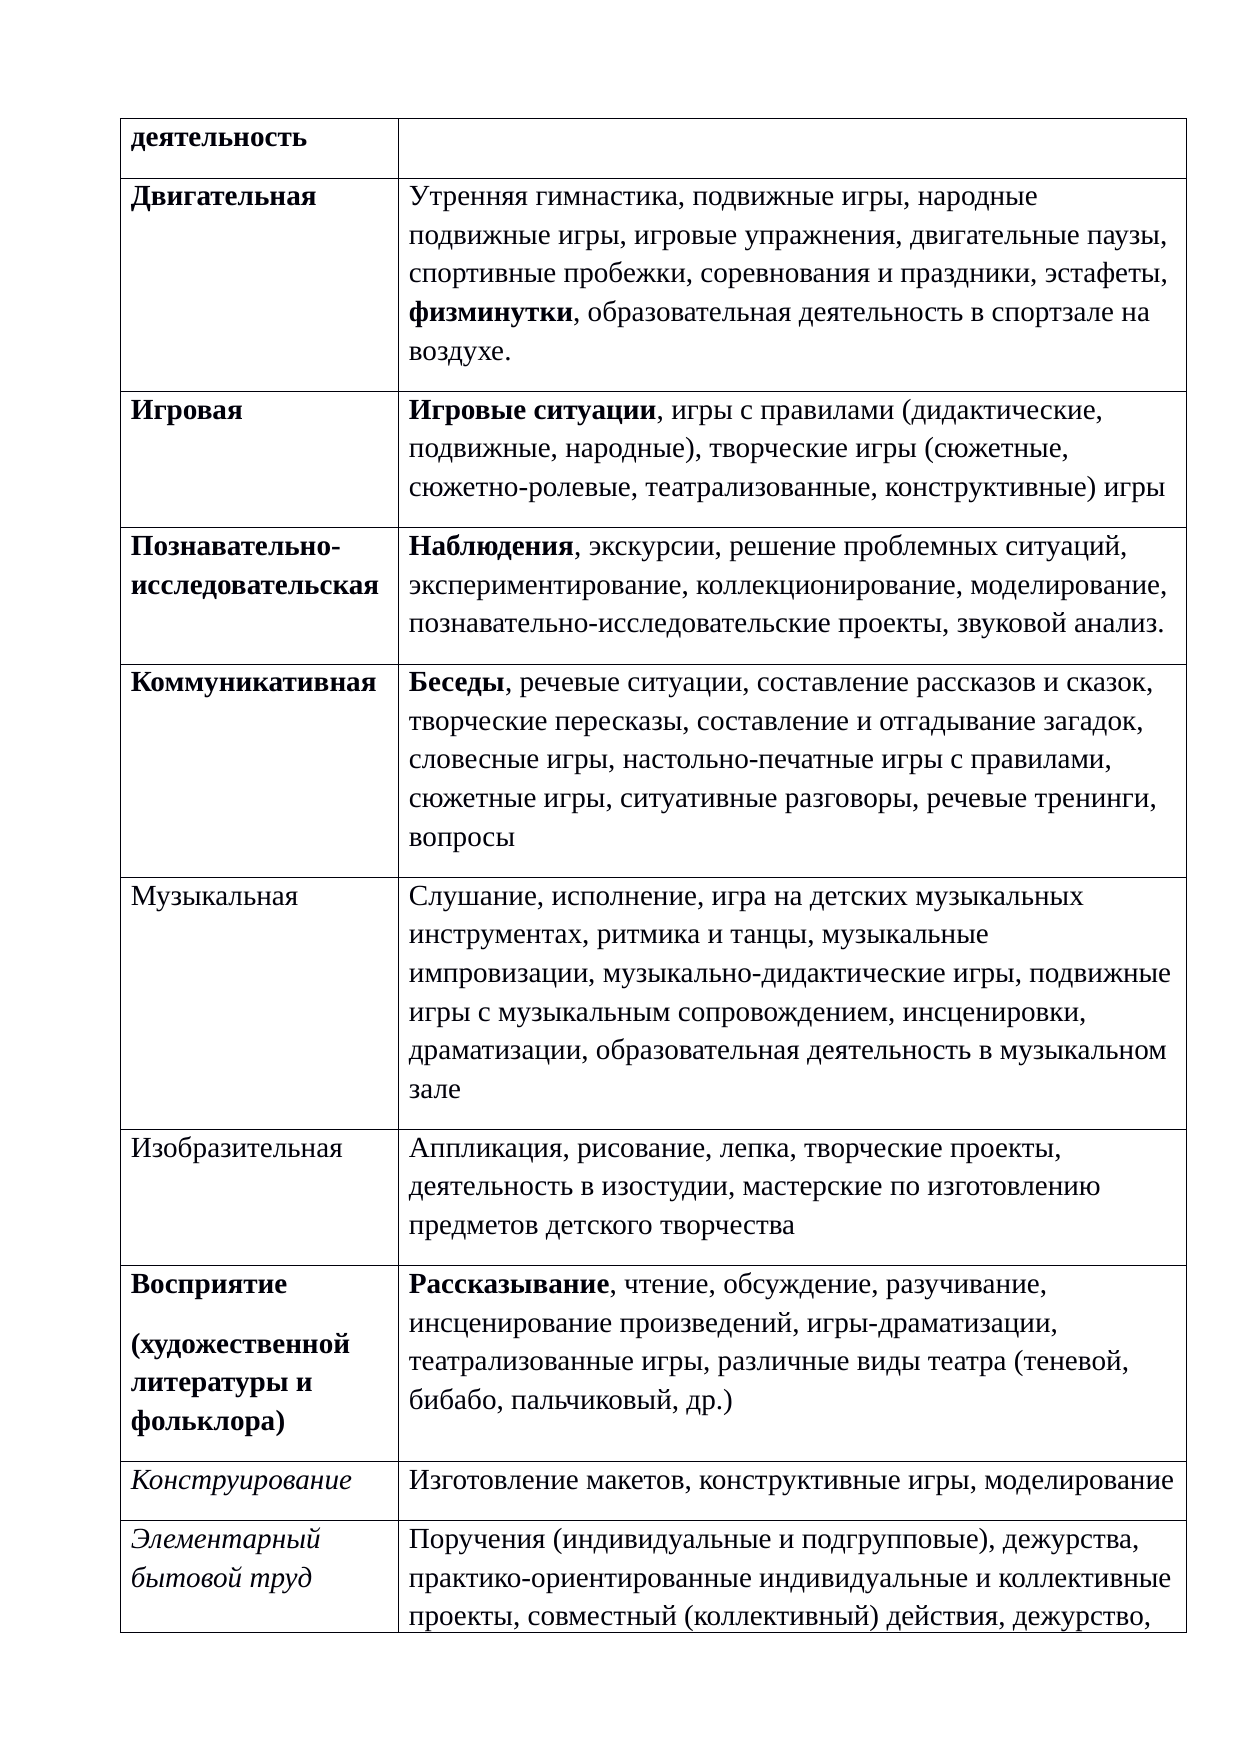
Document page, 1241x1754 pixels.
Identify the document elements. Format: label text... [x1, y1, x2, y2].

table_cell Изготовление макетов, конструктивные игры, моделирование [399, 1462, 1186, 1520]
table_cell Конструирование [121, 1462, 398, 1520]
table_cell Беседы, речевые ситуации, составление рассказов и сказок, творческие пересказы, составление и отгадывание загадок, словесные игры, настольно-печатные игры с правилами, сюжетные игры, ситуативные разговоры, речевые тренинги, вопросы [399, 665, 1186, 877]
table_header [121, 119, 398, 177]
table_cell Коммуникативная [121, 665, 398, 877]
table_cell Игровая [121, 392, 398, 527]
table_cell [399, 1521, 1186, 1632]
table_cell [121, 1521, 398, 1632]
table_cell Музыкальная [121, 878, 398, 1129]
table_cell Аппликация, рисование, лепка, творческие проекты, деятельность в изостудии, мастерские по изготовлению предметов детского творчества [399, 1130, 1186, 1265]
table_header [399, 119, 1186, 177]
table_cell Познавательно-исследовательская [121, 528, 398, 663]
table_cell Рассказывание, чтение, обсуждение, разучивание, инсценирование произведений, игры-драматизации, театрализованные игры, различные виды театра (теневой, бибабо, пальчиковый, др.) [399, 1266, 1186, 1461]
table_cell Утренняя гимнастика, подвижные игры, народные подвижные игры, игровые упражнения, двигательные паузы, спортивные пробежки, соревнования и праздники, эстафеты, физминутки, образовательная деятельность в спортзале на воздухе. [399, 179, 1186, 391]
table_cell Наблюдения, экскурсии, решение проблемных ситуаций, экспериментирование, коллекционирование, моделирование, познавательно-исследовательские проекты, звуковой анализ. [399, 528, 1186, 663]
table_cell Двигательная [121, 179, 398, 391]
table_cell Восприятие (художественной литературы и фольклора) [121, 1266, 398, 1461]
table_cell Игровые ситуации, игры с правилами (дидактические, подвижные, народные), творческие игры (сюжетные, сюжетно-ролевые, театрализованные, конструктивные) игры [399, 392, 1186, 527]
table_cell Слушание, исполнение, игра на детских музыкальных инструментах, ритмика и танцы, музыкальные импровизации, музыкально-дидактические игры, подвижные игры с музыкальным сопровождением, инсценировки, драматизации, образовательная деятельность в музыкальном зале [399, 878, 1186, 1129]
table_cell Изобразительная [121, 1130, 398, 1265]
